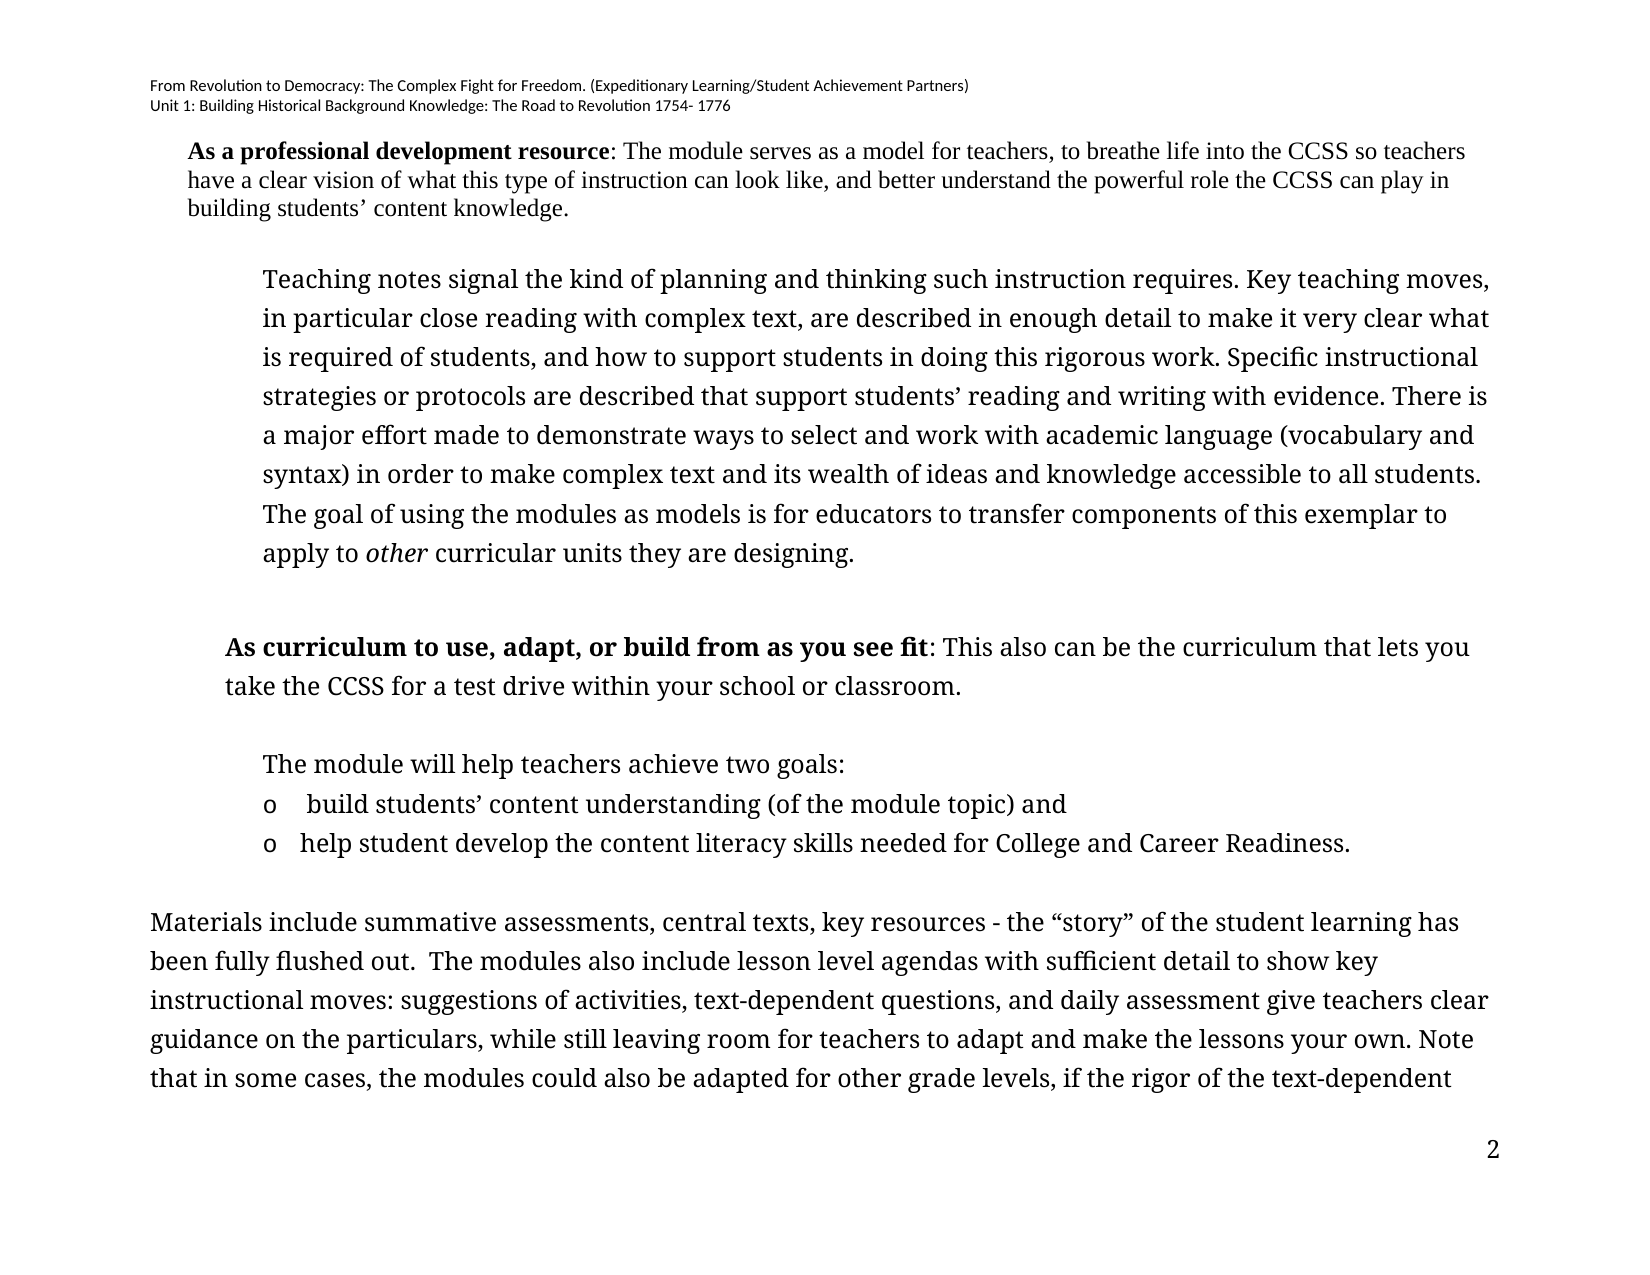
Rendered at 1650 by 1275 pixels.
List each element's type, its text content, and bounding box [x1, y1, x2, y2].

text As a professional development resource: The module serves as a model for teachers, to breathe life into the CCSS so teachers have a clear vision of what this type of instruction can look like, and better understand the powerful role the CCSS can play in building students’ content knowledge. [187, 136, 1500, 222]
list help student develop the content literacy skills needed for College and Career Readiness. [262, 826, 1500, 860]
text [150, 904, 1500, 1095]
list The module will help teachers achieve two goals: [225, 747, 1500, 781]
list Teaching notes signal the kind of planning and thinking such instruction requires. Key teaching moves, in particular close reading with complex text, are described in enough detail to make it very clear what is required of students, and how to support students in doing this rigorous work. Specific instructional strategies or protocols are described that support students’ reading and writing with evidence. There is a major effort made to demonstrate ways to select and work with academic language (vocabulary and syntax) in order to make complex text and its wealth of ideas and knowledge accessible to all students. The goal of using the modules as models is for educators to transfer components of this exemplar to apply to other curricular units they are designing. [262, 261, 1500, 569]
list build students’ content understanding (of the module topic) and [262, 786, 1500, 821]
list As curriculum to use, adapt, or build from as you see fit: This also can be the curriculum that lets you take the CCSS for a test drive within your school or classroom. [225, 629, 1500, 703]
